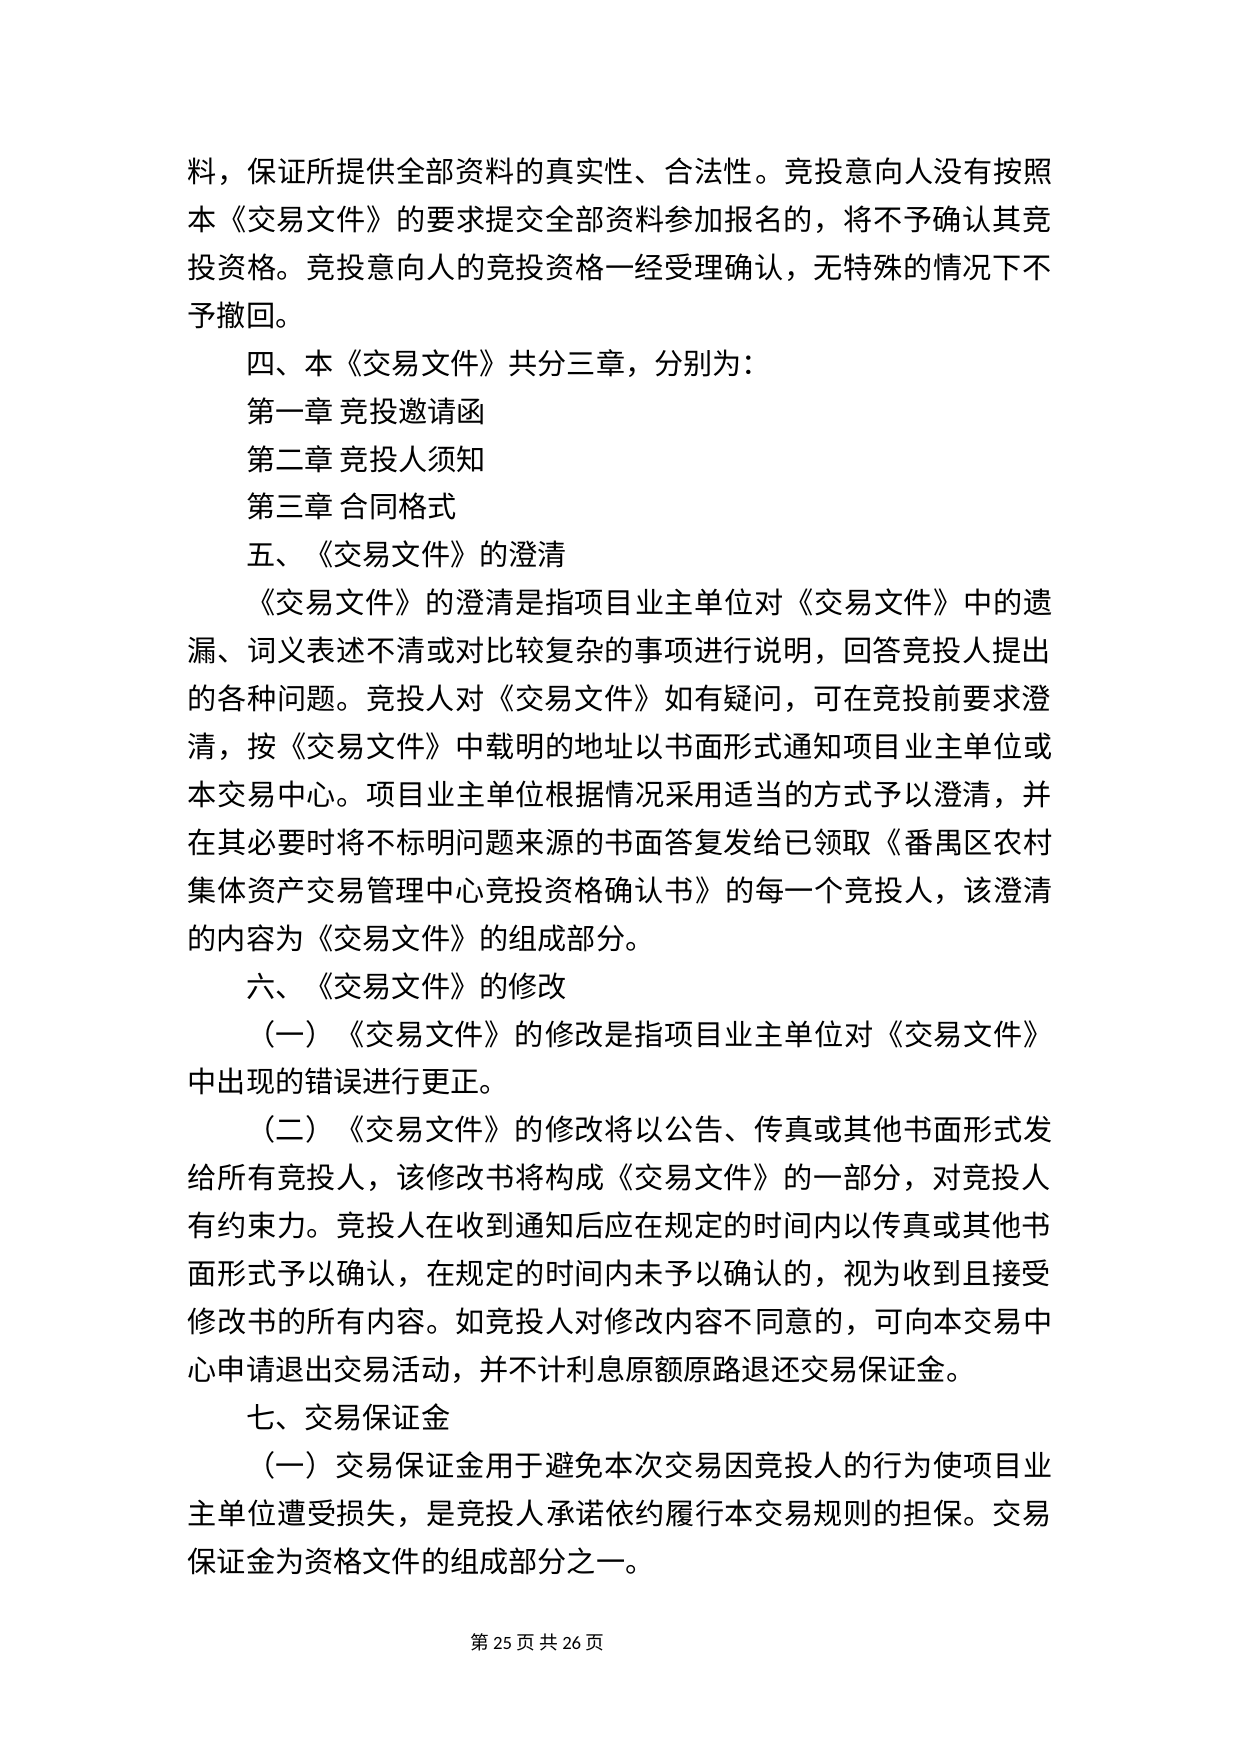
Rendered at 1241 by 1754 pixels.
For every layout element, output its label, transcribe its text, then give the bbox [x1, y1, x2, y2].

text 《交易文件》的澄清是指项目业主单位对《交易文件》中的遗漏、词义表述不清或对比较复杂的事项进行说明，回答竞投人提出的各种问题。竞投人对《交易文件》如有疑问，可在竞投前要求澄清，按《交易文件》中载明的地址以书面形式通知项目业主单位或本交易中心。项目业主单位根据情况采用适当的方式予以澄清，并在其必要时将不标明问题来源的书面答复发给已领取《番禺区农村集体资产交易管理中心竞投资格确认书》的每一个竞投人，该澄清的内容为《交易文件》的组成部分。 [187, 575, 1053, 959]
text 五、《交易文件》的澄清 [187, 527, 1053, 575]
text （一）交易保证金用于避免本次交易因竞投人的行为使项目业主单位遭受损失，是竞投人承诺依约履行本交易规则的担保。交易保证金为资格文件的组成部分之一。 [187, 1438, 1053, 1582]
text 第一章 竞投邀请函 [187, 384, 1053, 432]
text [187, 144, 1053, 336]
text 第二章 竞投人须知 [187, 432, 1053, 479]
text （二）《交易文件》的修改将以公告、传真或其他书面形式发给所有竞投人，该修改书将构成《交易文件》的一部分，对竞投人有约束力。竞投人在收到通知后应在规定的时间内以传真或其他书面形式予以确认，在规定的时间内未予以确认的，视为收到且接受修改书的所有内容。如竞投人对修改内容不同意的，可向本交易中心申请退出交易活动，并不计利息原额原路退还交易保证金。 [187, 1102, 1053, 1390]
text 第三章 合同格式 [187, 479, 1053, 527]
text （一）《交易文件》的修改是指项目业主单位对《交易文件》中出现的错误进行更正。 [187, 1007, 1053, 1102]
text 四、本《交易文件》共分三章，分别为： [187, 336, 1053, 384]
text 七、交易保证金 [187, 1390, 1053, 1438]
text 六、《交易文件》的修改 [187, 959, 1053, 1007]
